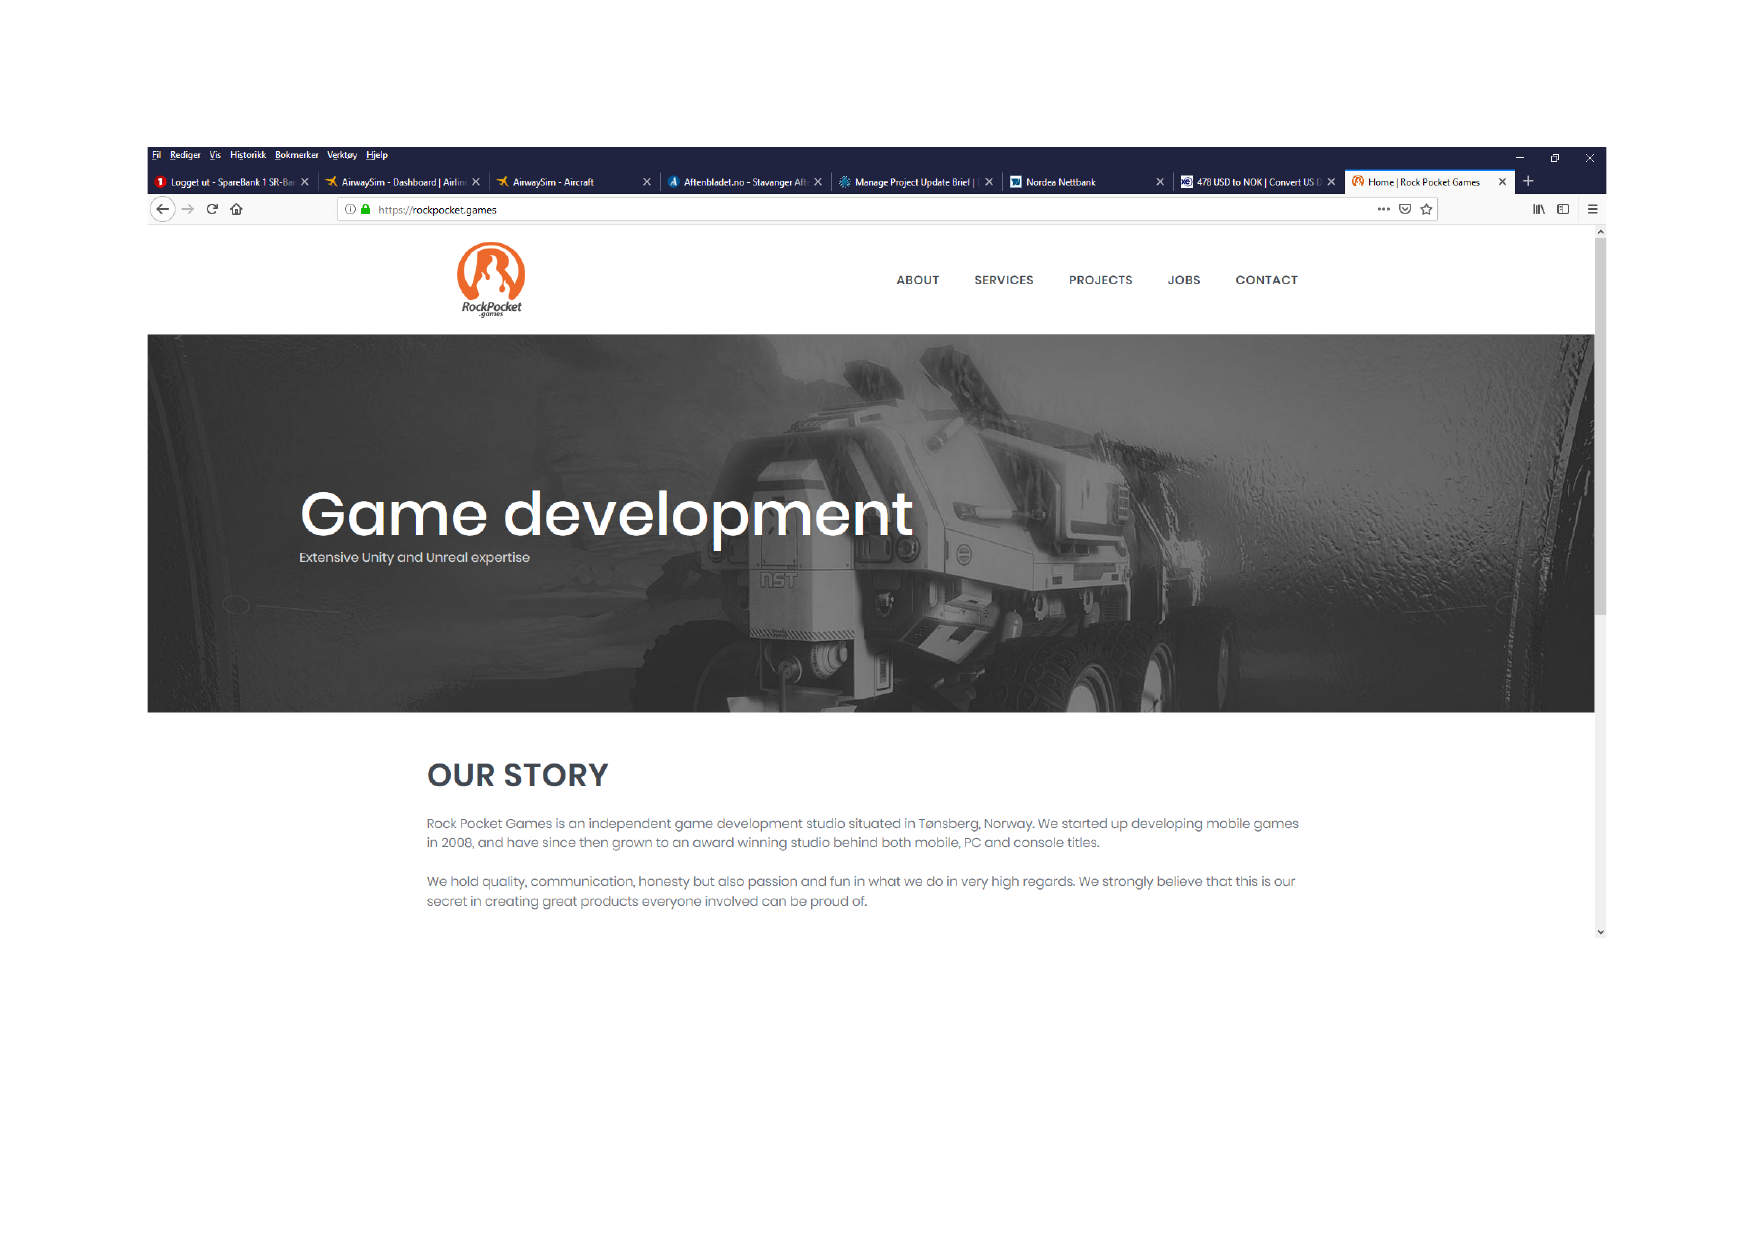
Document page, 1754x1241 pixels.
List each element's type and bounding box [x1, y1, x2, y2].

picture [147, 147, 1607, 938]
